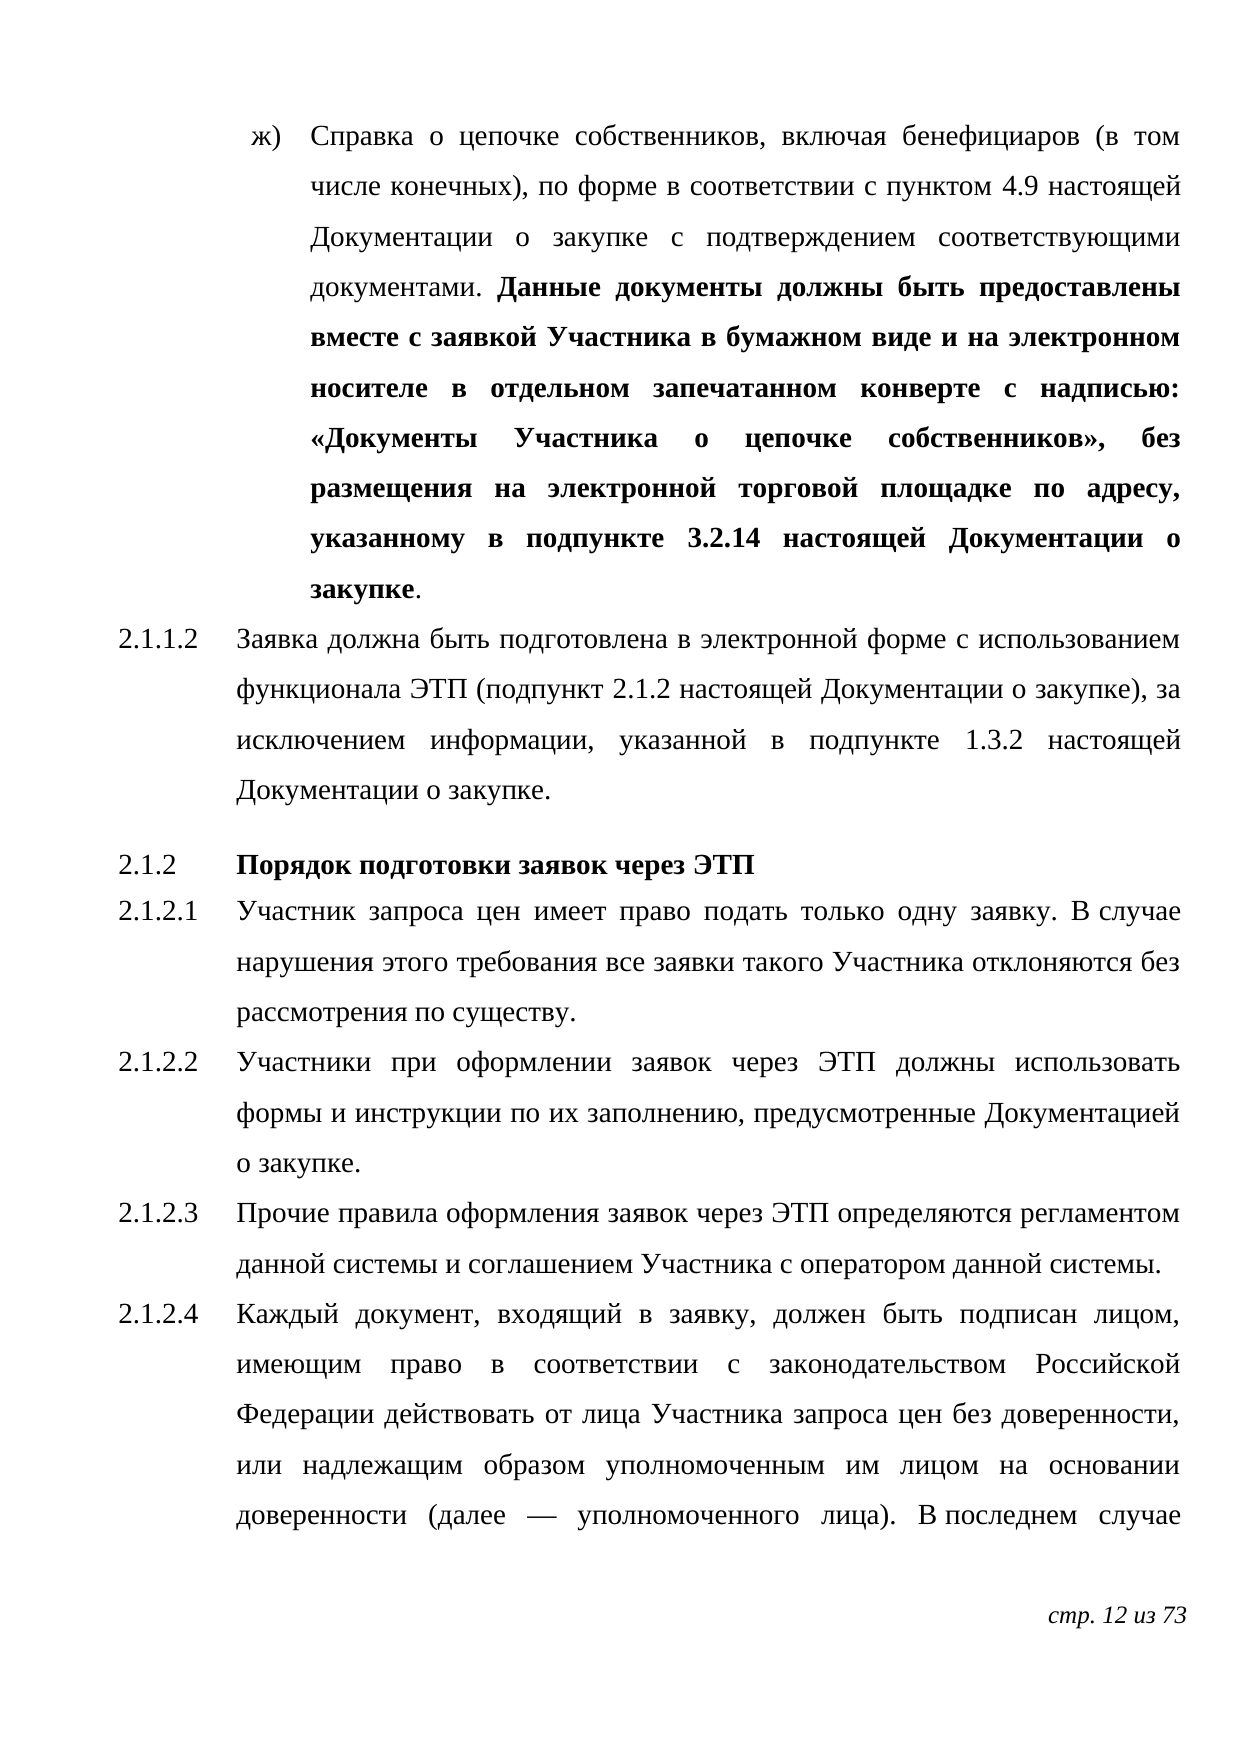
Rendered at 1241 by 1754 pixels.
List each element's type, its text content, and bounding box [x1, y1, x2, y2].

list Прочие правила оформления заявок через ЭТП определяются регламентом данной системы и соглашением Участника с оператором данной системы. [118, 1195, 1181, 1279]
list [118, 1296, 1181, 1531]
text Справка о цепочке собственников, включая бенефициаров (в том числе конечных), по форме в соответствии с пунктом 4.9 настоящей Документации о закупке с подтверждением соответствующими документами. Данные документы должны быть предоставлены вместе с заявкой Участника в бумажном виде и на электронном носителе в отдельном запечатанном конверте с надписью: «Документы Участника о цепочке собственников», без размещения на электронной торговой площадке по адресу, указанному в подпункте 3.2.14 настоящей Документации о закупке. [251, 118, 1181, 604]
list Заявка должна быть подготовлена в электронной форме с использованием функционала ЭТП (подпункт 2.1.2 настоящей Документации о закупке), за исключением информации, указанной в подпункте 1.3.2 настоящей Документации о закупке. [118, 621, 1181, 806]
list Участники при оформлении заявок через ЭТП должны использовать формы и инструкции по их заполнению, предусмотренные Документацией о закупке. [118, 1044, 1181, 1179]
list Порядок подготовки заявок через ЭТП [118, 847, 1181, 881]
list Участник запроса цен имеет право подать только одну заявку. В случае нарушения этого требования все заявки такого Участника отклоняются без рассмотрения по существу. [118, 893, 1181, 1028]
